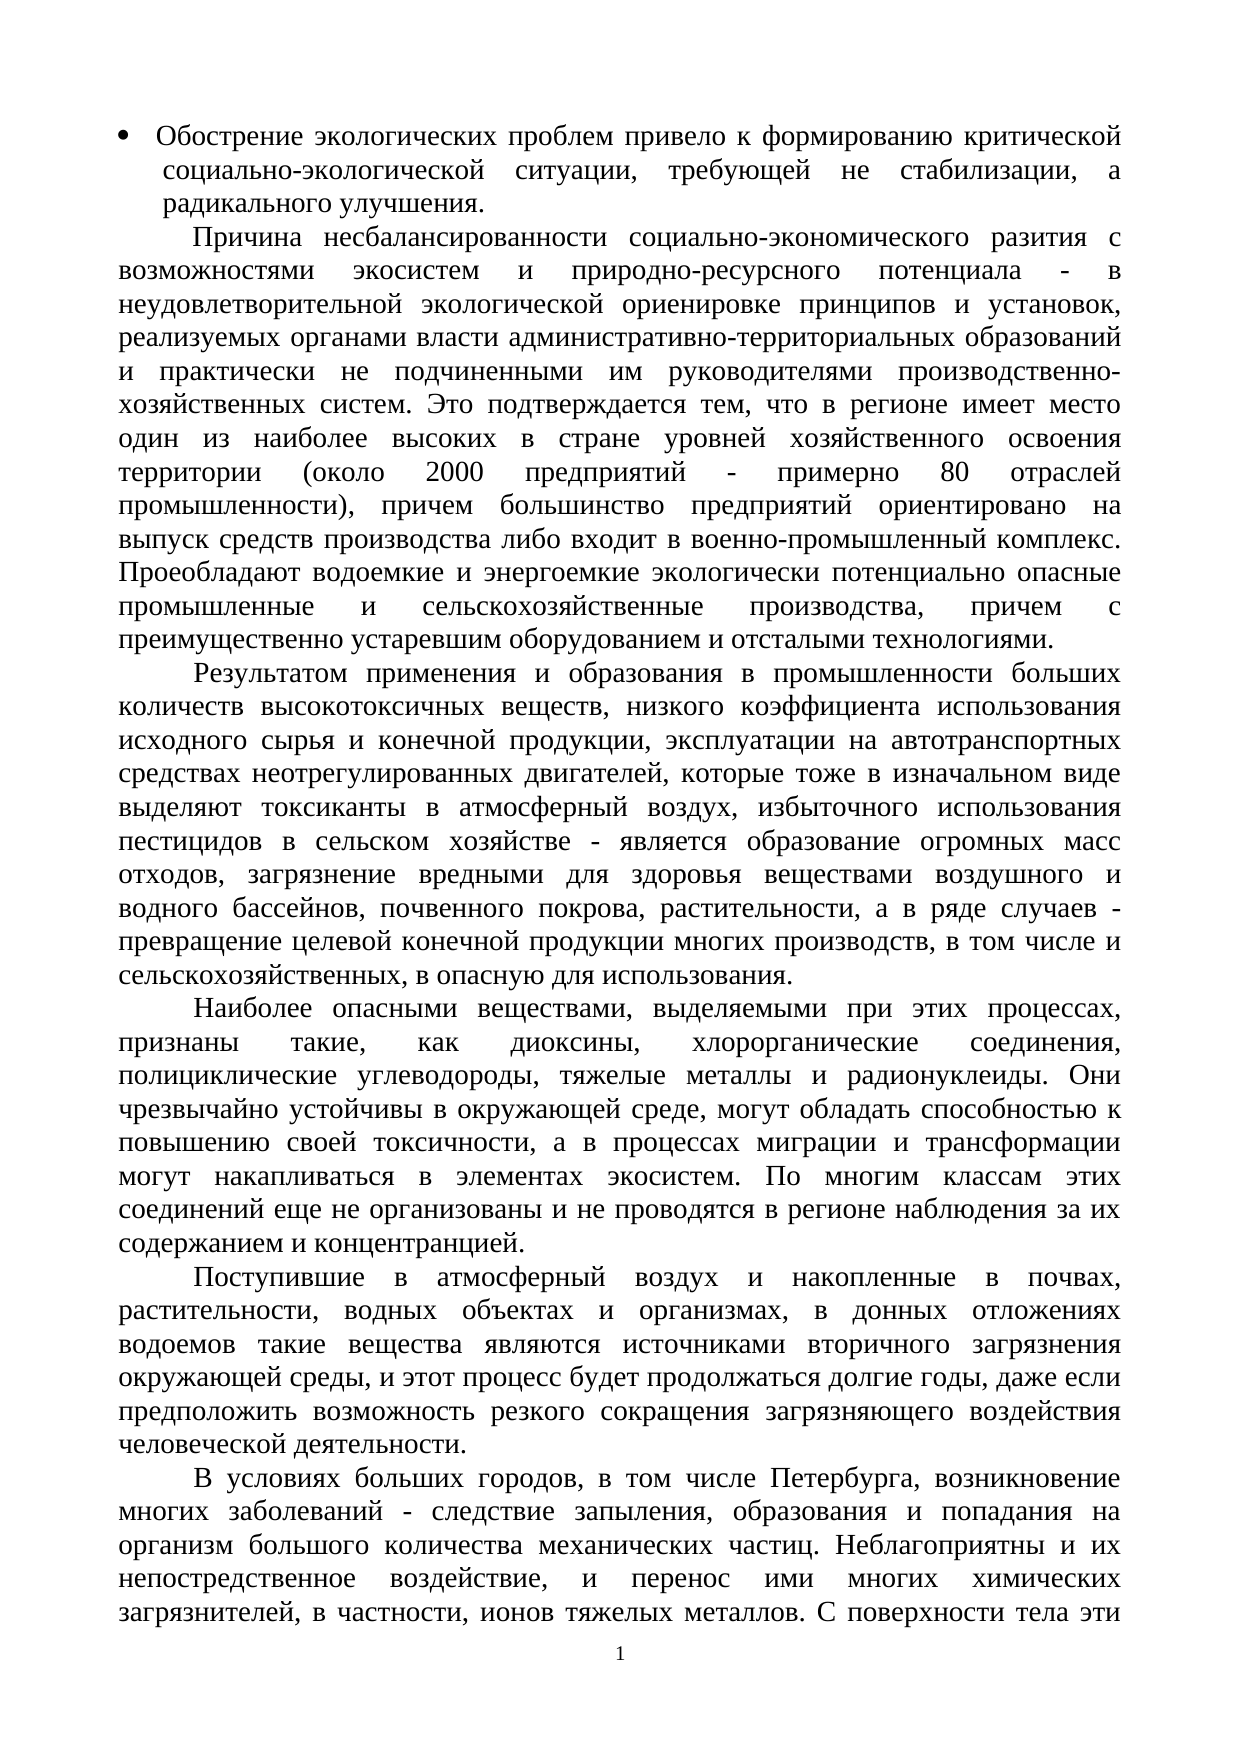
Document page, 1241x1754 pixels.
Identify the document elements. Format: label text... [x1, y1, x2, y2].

list Обострение экологических проблем привело к формированию критической социально-экологической ситуации, требующей не стабилизации, а радикального улучшения. [118, 118, 1122, 219]
text Результатом применения и образования в промышленности больших количеств высокотоксичных веществ, низкого коэффициента использования исходного сырья и конечной продукции, эксплуатации на автотранспортных средствах неотрегулированных двигателей, которые тоже в изначальном виде выделяют токсиканты в атмосферный воздух, избыточного использования пестицидов в сельском хозяйстве - является образование огромных масс отходов, загрязнение вредными для здоровья веществами воздушного и водного бассейнов, почвенного покрова, растительности, а в ряде случаев - превращение целевой конечной продукции многих производств, в том числе и сельскохозяйственных, в опасную для использования. [118, 655, 1122, 990]
text Причина несбалансированности социально-экономического разития с возможностями экосистем и природно-ресурсного потенциала - в неудовлетворительной экологической ориенировке принципов и установок, реализуемых органами власти административно-территориальных образований и практически не подчиненными им руководителями производственно-хозяйственных систем. Это подтверждается тем, что в регионе имеет место один из наиболее высоких в стране уровней хозяйственного освоения территории (около 2000 предприятий - примерно 80 отраслей промышленности), причем большинство предприятий ориентировано на выпуск средств производства либо входит в военно-промышленный комплекс. Проеобладают водоемкие и энергоемкие экологически потенциально опасные промышленные и сельскохозяйственные производства, причем с преимущественно устаревшим оборудованием и отсталыми технологиями. [118, 219, 1122, 655]
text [118, 1460, 1122, 1628]
text Поступившие в атмосферный воздух и накопленные в почвах, растительности, водных объектах и организмах, в донных отложениях водоемов такие вещества являются источниками вторичного загрязнения окружающей среды, и этот процесс будет продолжаться долгие годы, даже если предположить возможность резкого сокращения загрязняющего воздействия человеческой деятельности. [118, 1259, 1122, 1460]
text Наиболее опасными веществами, выделяемыми при этих процессах, признаны такие, как диоксины, хлорорганические соединения, полициклические углеводороды, тяжелые металлы и радионуклеиды. Они чрезвычайно устойчивы в окружающей среде, могут обладать способностью к повышению своей токсичности, а в процессах миграции и трансформации могут накапливаться в элементах экосистем. По многим классам этих соединений еще не организованы и не проводятся в регионе наблюдения за их содержанием и концентранцией. [118, 990, 1122, 1259]
